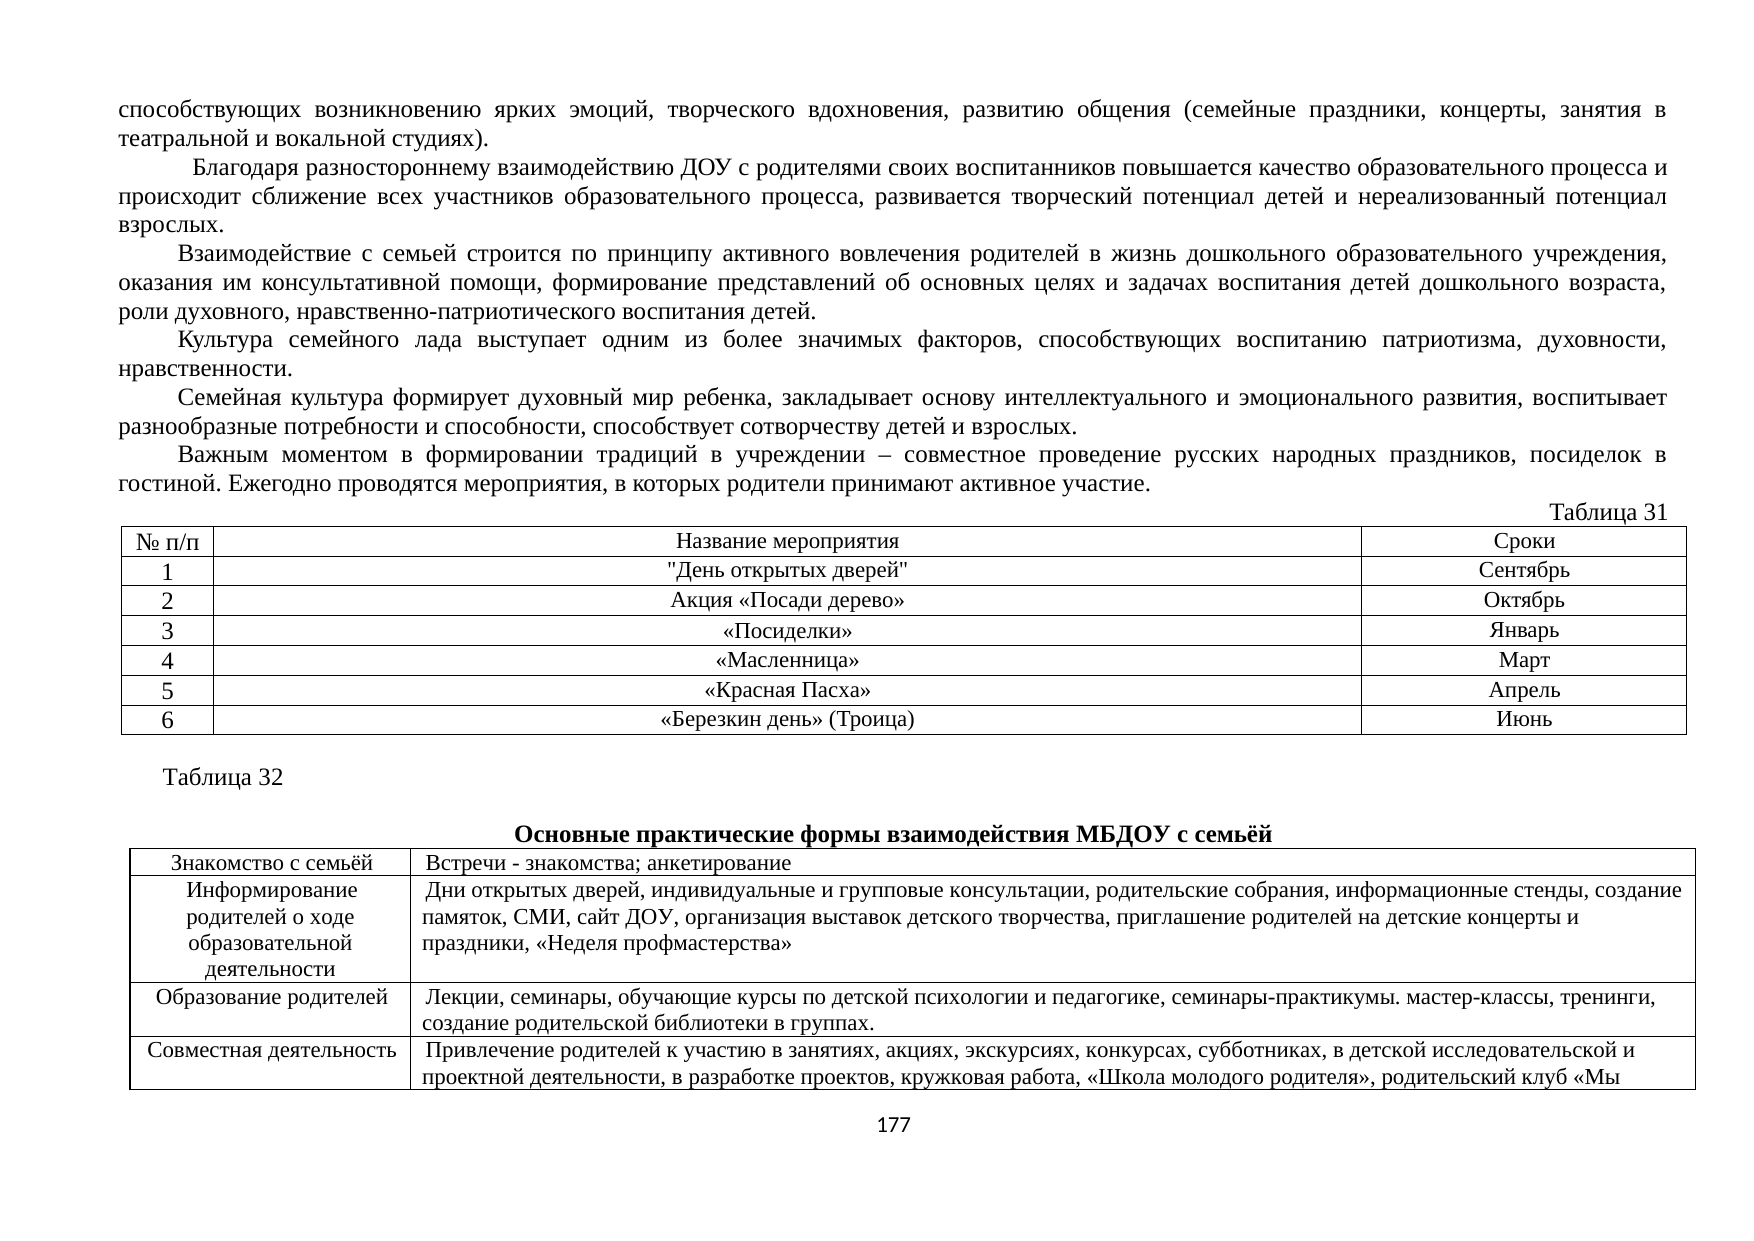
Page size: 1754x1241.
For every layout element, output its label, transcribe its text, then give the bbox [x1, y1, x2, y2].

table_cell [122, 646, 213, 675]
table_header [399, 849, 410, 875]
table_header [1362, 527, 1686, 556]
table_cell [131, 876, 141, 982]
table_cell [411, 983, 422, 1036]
text Взаимодействие с семьей строится по принципу активного вовлечения родителей в жизнь дошкольного образовательного учреждения, оказания им консультативной помощи, формирование представлений об основных целях и задачах воспитания детей дошкольного возраста, роли духовного, нравственно-патриотического воспитания детей. [118, 238, 1668, 324]
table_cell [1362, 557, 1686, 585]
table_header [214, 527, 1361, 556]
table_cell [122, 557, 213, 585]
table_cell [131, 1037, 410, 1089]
text Благодаря разностороннему взаимодействию ДОУ с родителями своих воспитанников повышается качество образовательного процесса и происходит сближение всех участников образовательного процесса, развивается творческий потенциал детей и нереализованный потенциал взрослых. [118, 152, 1668, 238]
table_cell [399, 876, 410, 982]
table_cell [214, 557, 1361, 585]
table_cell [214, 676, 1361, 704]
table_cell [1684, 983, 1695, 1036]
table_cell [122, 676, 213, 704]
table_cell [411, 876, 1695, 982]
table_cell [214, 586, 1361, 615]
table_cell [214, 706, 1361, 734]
text Таблица 32 [118, 762, 1668, 790]
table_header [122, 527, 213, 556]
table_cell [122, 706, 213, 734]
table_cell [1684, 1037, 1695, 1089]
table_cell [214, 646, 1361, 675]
text Основные практические формы взаимодействия МБДОУ с семьёй [118, 819, 1668, 848]
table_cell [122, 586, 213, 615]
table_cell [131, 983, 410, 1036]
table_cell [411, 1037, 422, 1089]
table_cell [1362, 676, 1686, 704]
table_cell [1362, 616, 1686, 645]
text Таблица 31 [118, 497, 1668, 526]
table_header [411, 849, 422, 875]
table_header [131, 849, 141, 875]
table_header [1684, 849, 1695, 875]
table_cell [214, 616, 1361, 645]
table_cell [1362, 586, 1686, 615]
text Семейная культура формирует духовный мир ребенка, закладывает основу интеллектуального и эмоционального развития, воспитывает разнообразные потребности и способности, способствует сотворчеству детей и взрослых. [118, 382, 1668, 439]
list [118, 94, 1668, 152]
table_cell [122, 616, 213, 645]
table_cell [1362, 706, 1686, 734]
text Культура семейного лада выступает одним из более значимых факторов, способствующих воспитанию патриотизма, духовности, нравственности. [118, 324, 1668, 382]
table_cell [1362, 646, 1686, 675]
text Важным моментом в формировании традиций в учреждении – совместное проведение русских народных праздников, посиделок в гостиной. Ежегодно проводятся мероприятия, в которых родители принимают активное участие. [118, 439, 1668, 497]
